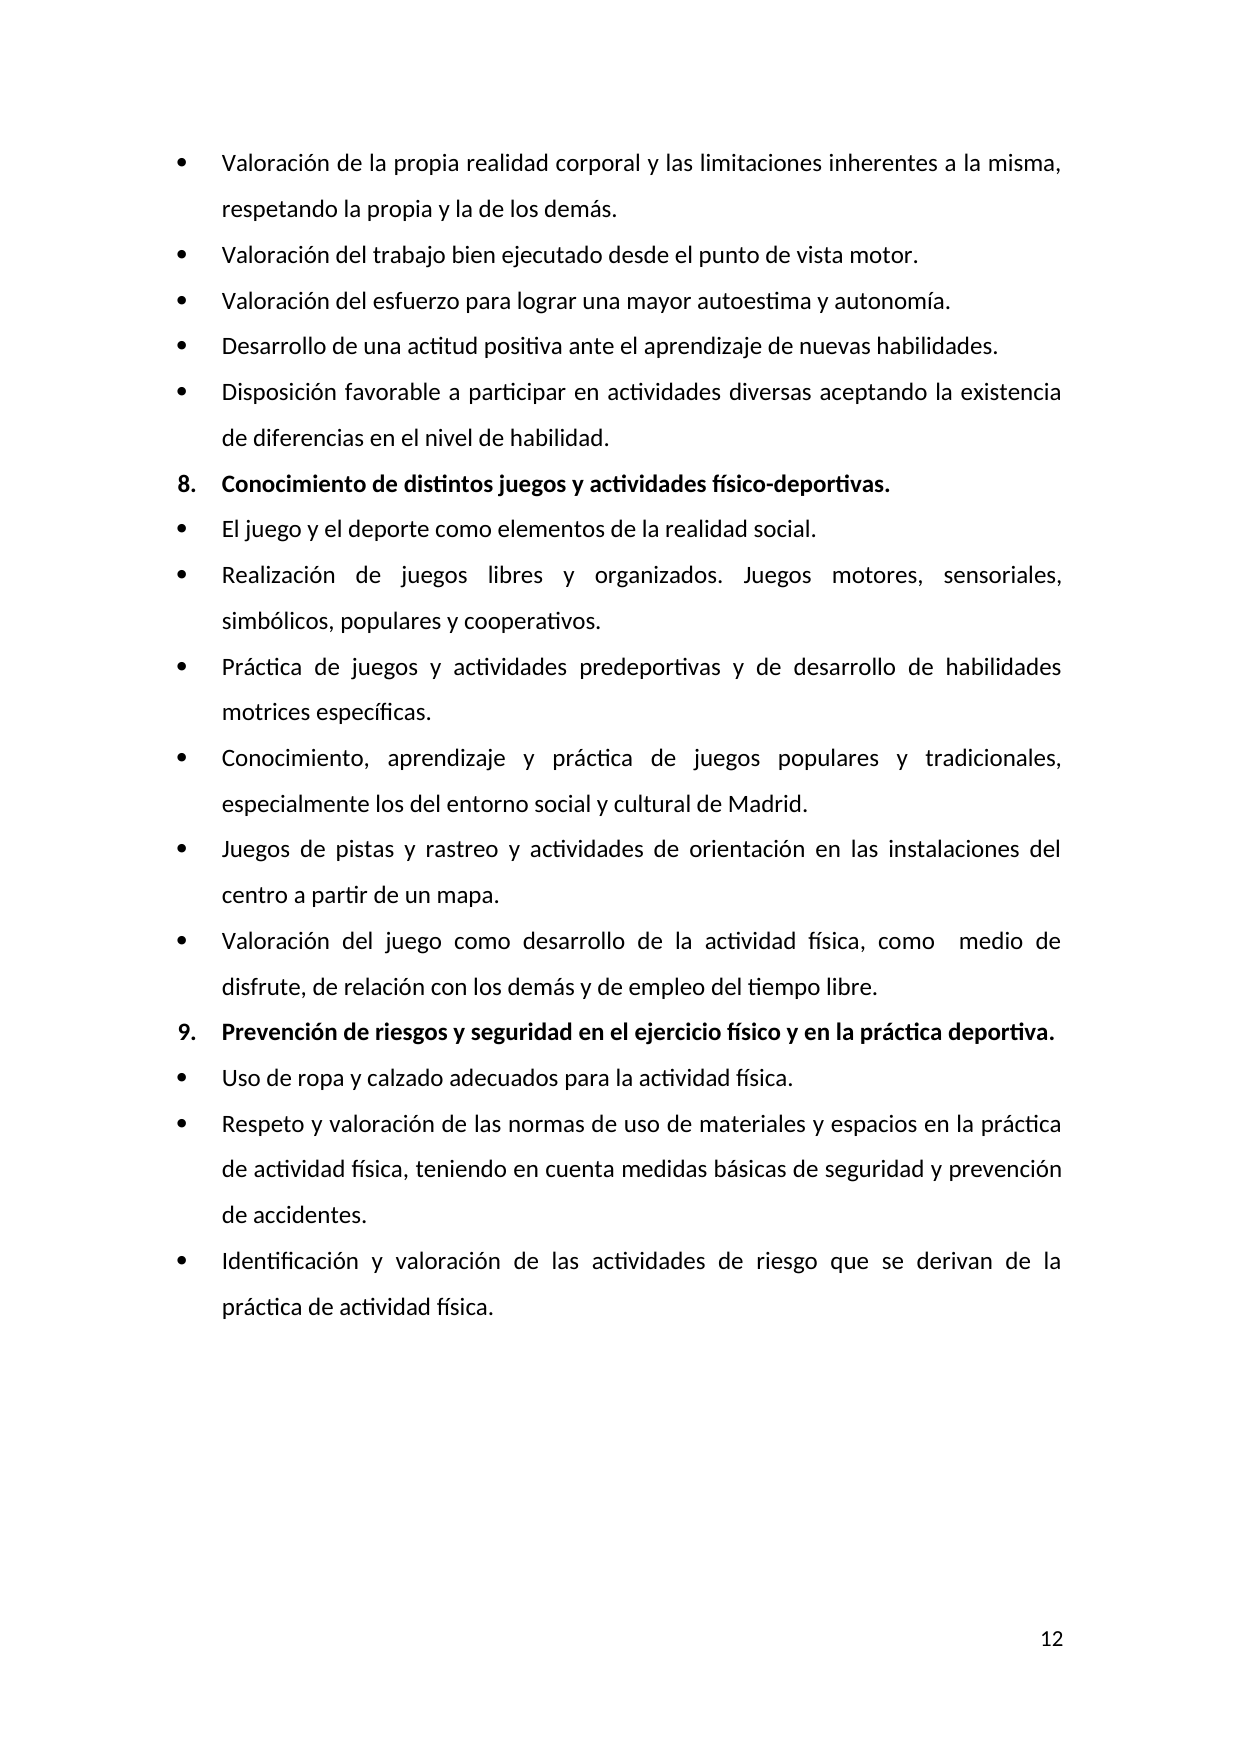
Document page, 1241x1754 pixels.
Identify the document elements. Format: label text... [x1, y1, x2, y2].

list Conocimiento de distintos juegos y actividades físico-deportivas. [177, 468, 1063, 498]
list Desarrollo de una actitud positiva ante el aprendizaje de nuevas habilidades. [177, 331, 1063, 361]
list Prevención de riesgos y seguridad en el ejercicio físico y en la práctica deportiva. [177, 1016, 1063, 1047]
list Identificación y valoración de las actividades de riesgo que se derivan de la práctica de actividad física. [177, 1245, 1063, 1321]
list Valoración del trabajo bien ejecutado desde el punto de vista motor. [177, 239, 1063, 269]
list Disposición favorable a participar en actividades diversas aceptando la existencia de diferencias en el nivel de habilidad. [177, 376, 1063, 452]
list Respeto y valoración de las normas de uso de materiales y espacios en la práctica de actividad física, teniendo en cuenta medidas básicas de seguridad y prevención de accidentes. [177, 1108, 1063, 1230]
list Valoración del juego como desarrollo de la actividad física, como medio de disfrute, de relación con los demás y de empleo del tiempo libre. [177, 925, 1063, 1001]
list Valoración de la propia realidad corporal y las limitaciones inherentes a la misma, respetando la propia y la de los demás. [177, 148, 1063, 224]
list Conocimiento, aprendizaje y práctica de juegos populares y tradicionales, especialmente los del entorno social y cultural de Madrid. [177, 742, 1063, 818]
list Valoración del esfuerzo para lograr una mayor autoestima y autonomía. [177, 285, 1063, 315]
list Uso de ropa y calzado adecuados para la actividad física. [177, 1062, 1063, 1093]
list El juego y el deporte como elementos de la realidad social. [177, 513, 1063, 544]
list Juegos de pistas y rastreo y actividades de orientación en las instalaciones del centro a partir de un mapa. [177, 833, 1063, 910]
list Práctica de juegos y actividades predeportivas y de desarrollo de habilidades motrices específicas. [177, 651, 1063, 727]
list Realización de juegos libres y organizados. Juegos motores, sensoriales, simbólicos, populares y cooperativos. [177, 559, 1063, 635]
